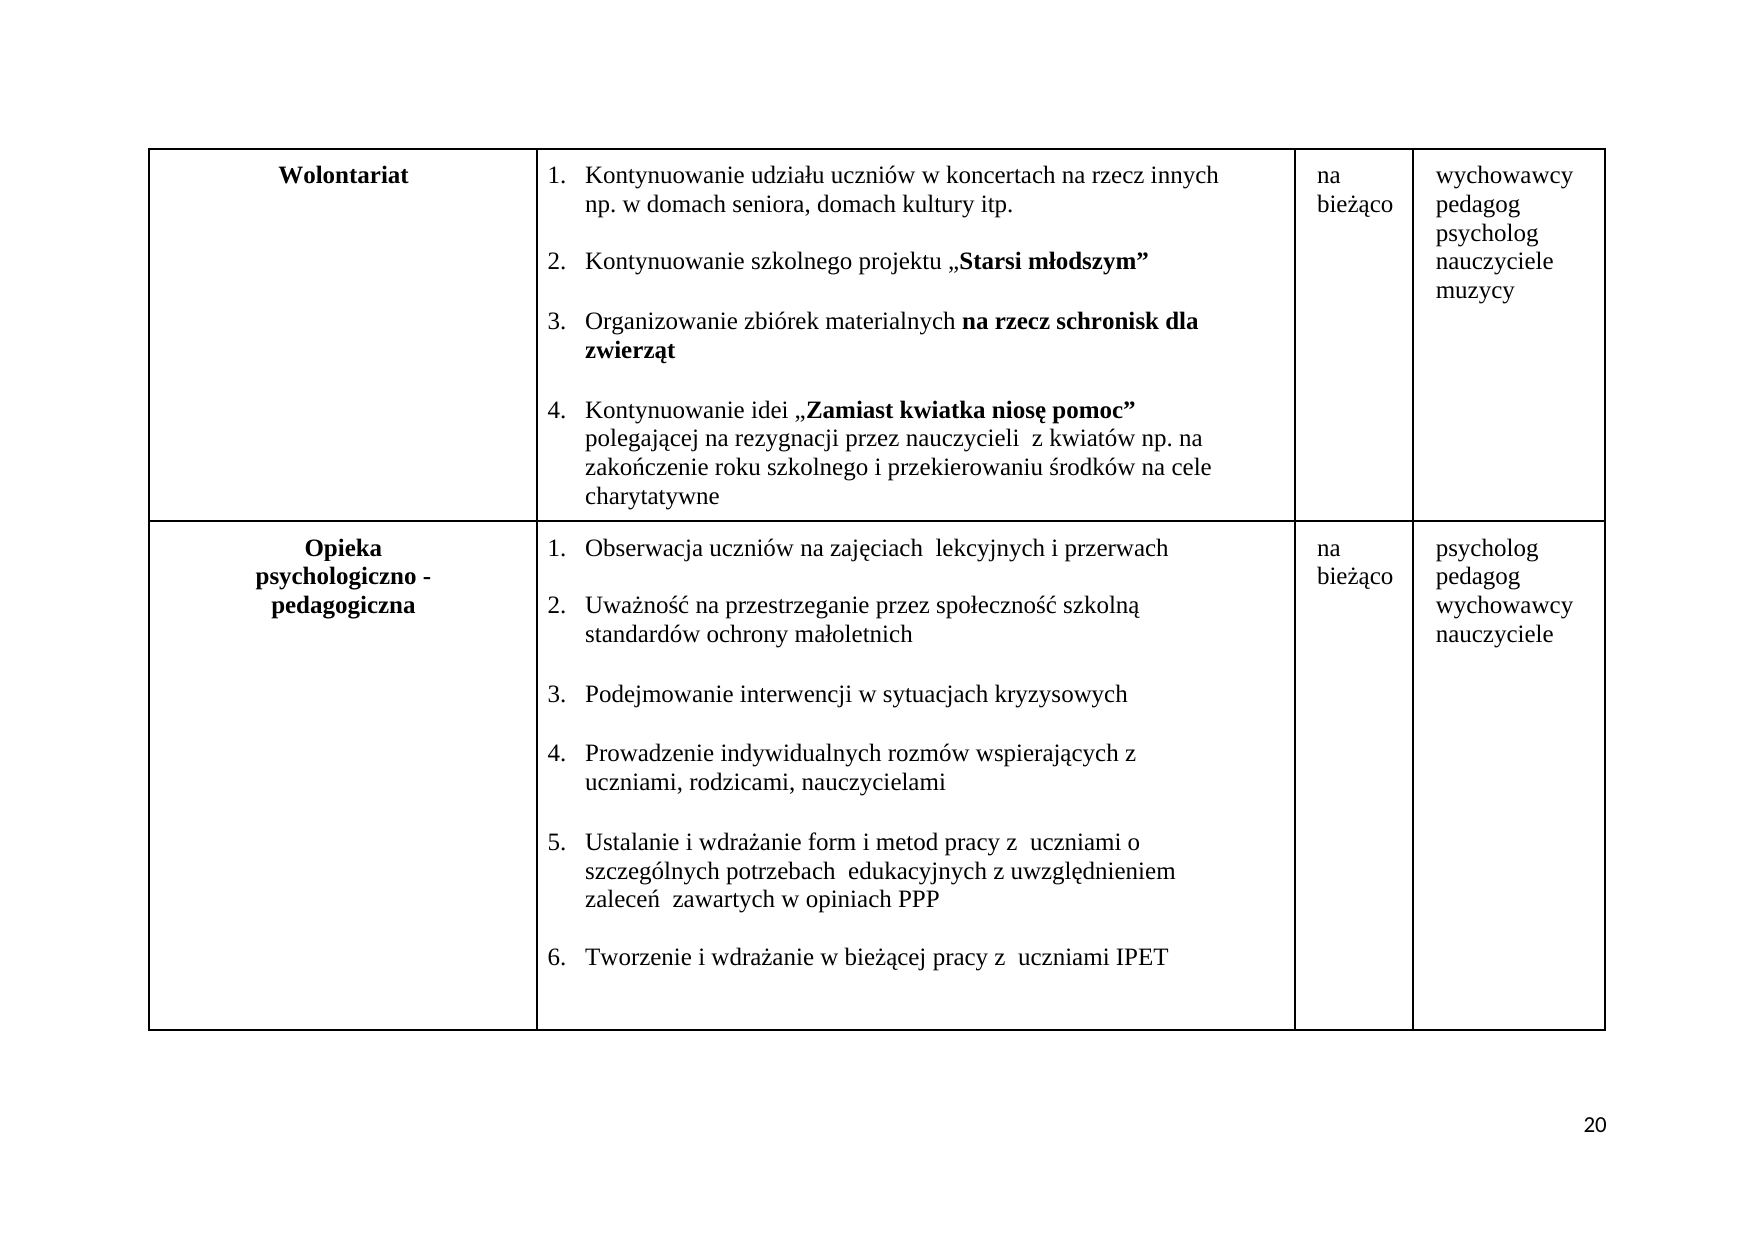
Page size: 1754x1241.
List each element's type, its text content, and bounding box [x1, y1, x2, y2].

table_cell psycholog pedagog wychowawcy nauczyciele [1414, 522, 1604, 1029]
table_cell na bieżąco [1296, 150, 1412, 520]
table_cell Opieka psychologiczno - pedagogiczna [150, 522, 536, 1029]
table_cell Kontynuowanie udziału uczniów w koncertach na rzecz innych np. w domach seniora, domach kultury itp. Kontynuowanie szkolnego projektu „Starsi młodszym” Organizowanie zbiórek materialnych na rzecz schronisk dla zwierząt Kontynuowanie idei „Zamiast kwiatka niosę pomoc” polegającej na rezygnacji przez nauczycieli z kwiatów np. na zakończenie roku szkolnego i przekierowaniu środków na cele charytatywne [538, 150, 1294, 520]
table_cell Wolontariat [150, 150, 536, 520]
table_cell wychowawcy pedagog psycholog nauczyciele muzycy [1414, 150, 1604, 520]
table_cell Obserwacja uczniów na zajęciach lekcyjnych i przerwach Uważność na przestrzeganie przez społeczność szkolną standardów ochrony małoletnich Podejmowanie interwencji w sytuacjach kryzysowych Prowadzenie indywidualnych rozmów wspierających z uczniami, rodzicami, nauczycielami Ustalanie i wdrażanie form i metod pracy z uczniami o szczególnych potrzebach edukacyjnych z uwzględnieniem zaleceń zawartych w opiniach PPP Tworzenie i wdrażanie w bieżącej pracy z uczniami IPET [538, 522, 1294, 1029]
table_cell na bieżąco [1296, 522, 1412, 1029]
